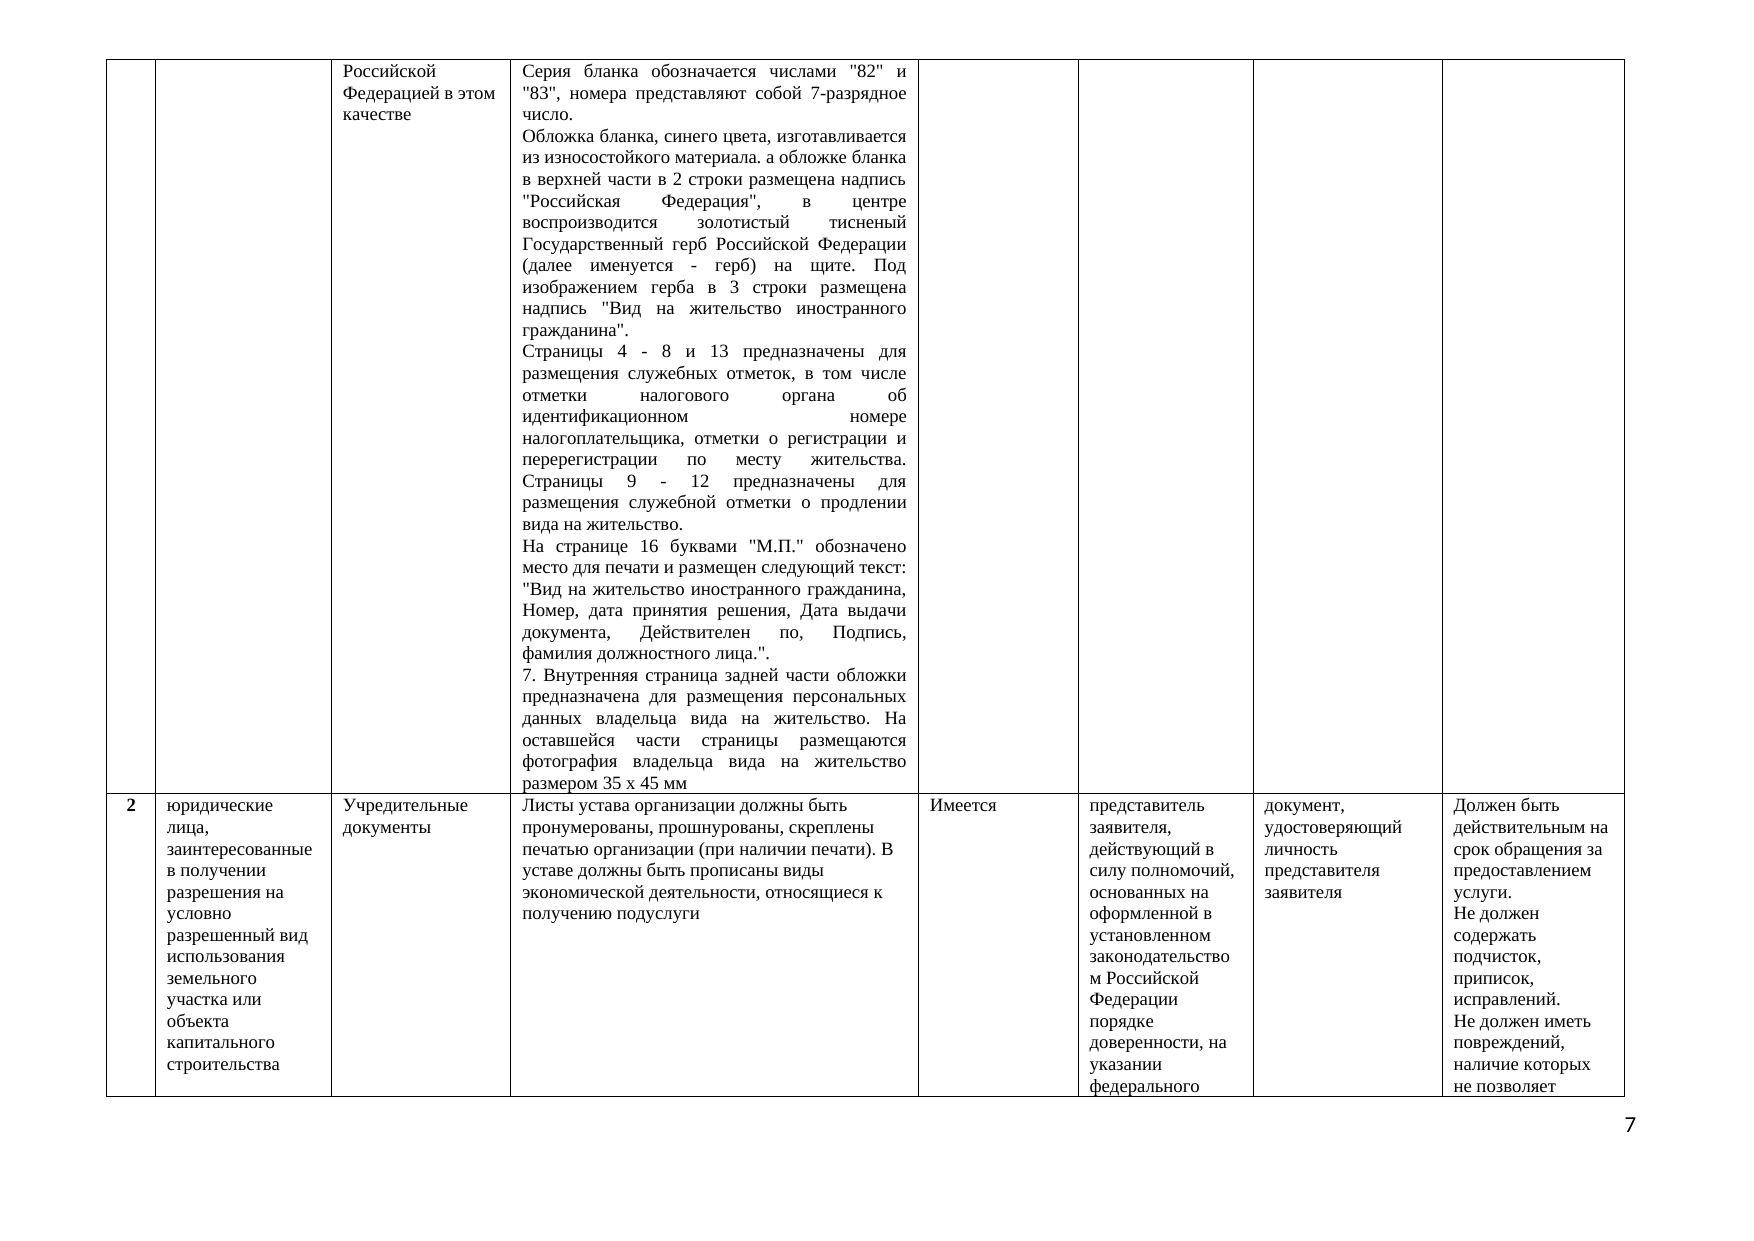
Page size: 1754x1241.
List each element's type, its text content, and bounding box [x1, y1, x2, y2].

table_cell 2 [107, 794, 155, 1096]
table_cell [511, 60, 918, 793]
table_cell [511, 794, 918, 1096]
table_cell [332, 60, 510, 793]
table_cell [1443, 794, 1624, 1096]
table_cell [156, 794, 331, 1096]
table_cell Имеется [919, 794, 1078, 1096]
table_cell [332, 794, 510, 1096]
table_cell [1254, 794, 1442, 1096]
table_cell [1079, 794, 1253, 1096]
